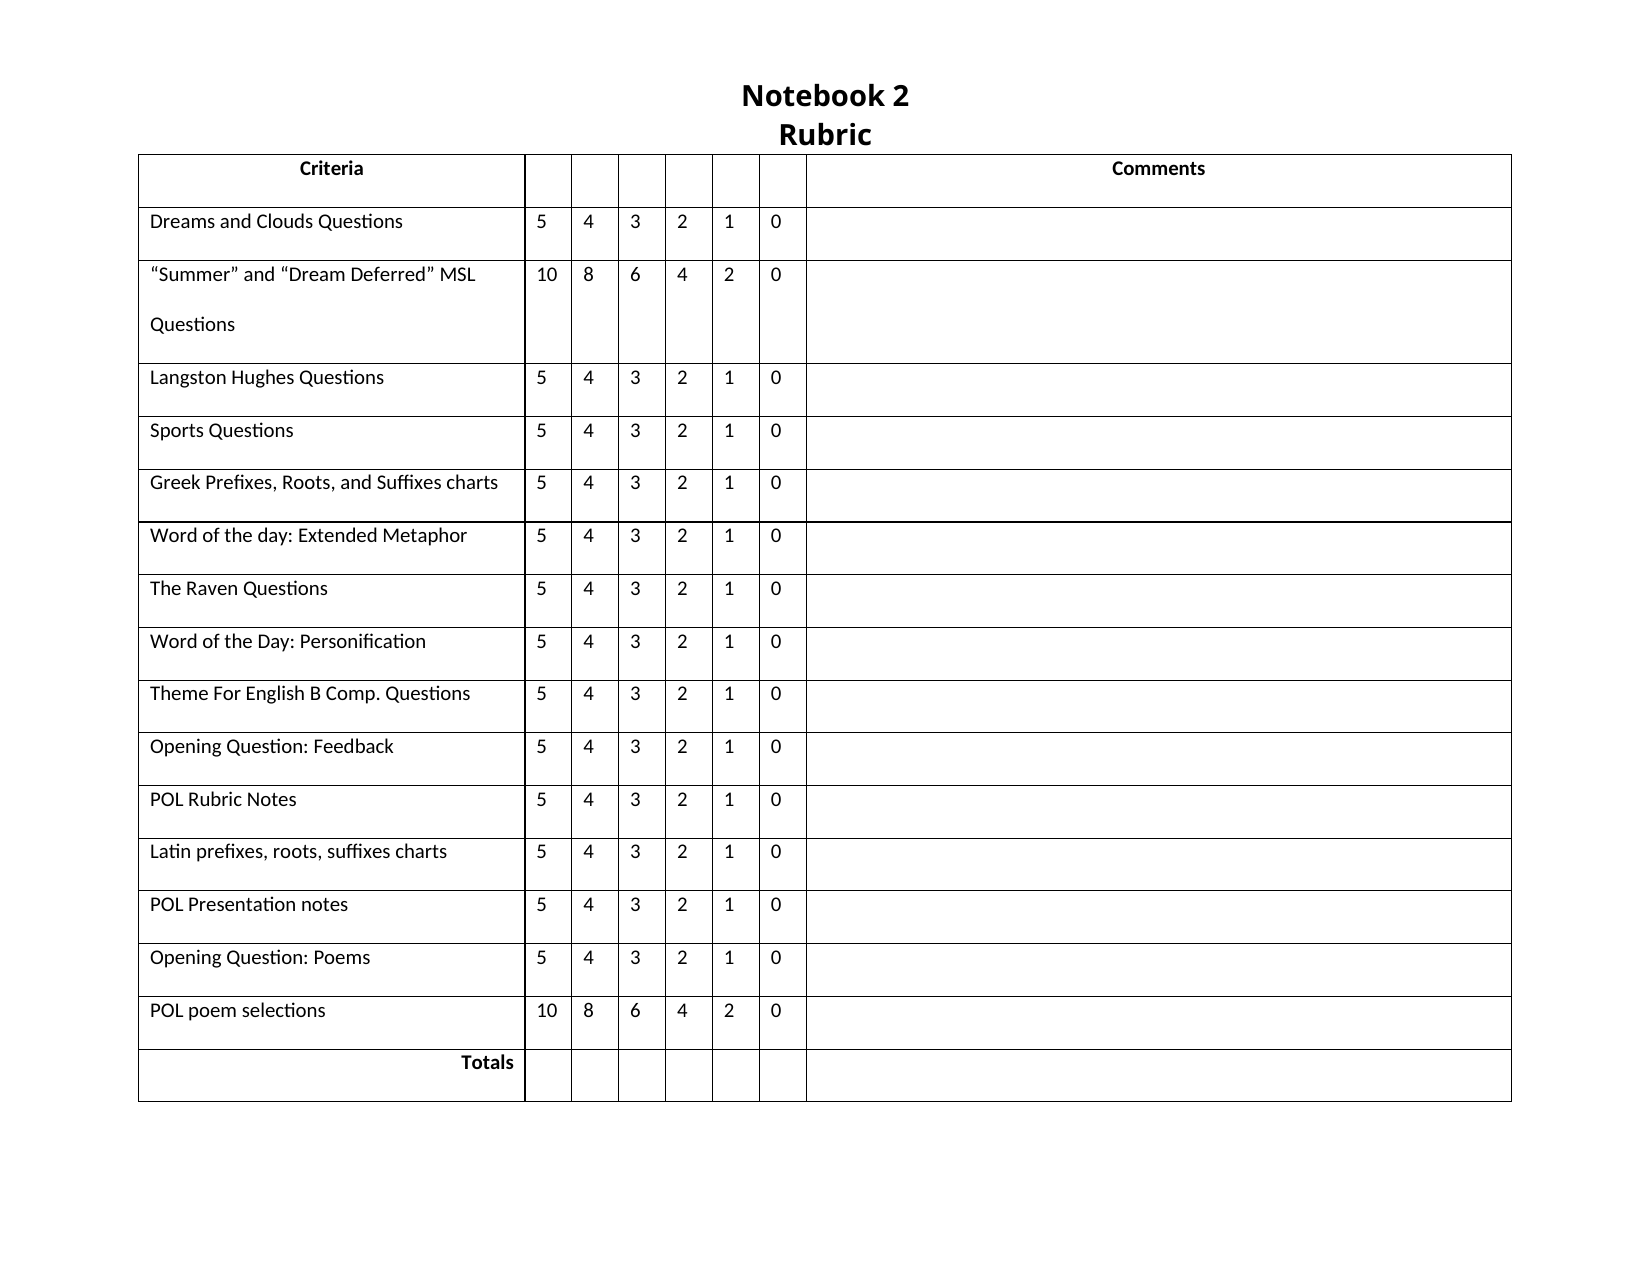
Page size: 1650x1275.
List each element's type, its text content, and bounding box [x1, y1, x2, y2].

table_cell 5 [526, 417, 571, 469]
table_cell 5 [526, 208, 571, 260]
table_cell 5 [526, 891, 571, 943]
table_cell 4 [572, 733, 618, 785]
table_cell 6 [619, 997, 665, 1048]
table_cell Criteria [139, 155, 524, 207]
table_cell 2 [666, 891, 712, 943]
table_cell 10 [526, 997, 571, 1048]
table_cell Word of the Day: Personification [139, 628, 524, 679]
table_cell 3 [619, 839, 665, 890]
table_cell 2 [666, 839, 712, 890]
table_cell [619, 155, 665, 207]
table_cell POL Presentation notes [139, 891, 524, 943]
table_cell 5 [526, 523, 571, 574]
table_cell 3 [619, 575, 665, 627]
table_cell [526, 1050, 571, 1101]
table_cell 2 [666, 417, 712, 469]
table_cell 0 [760, 733, 806, 785]
table_cell [807, 944, 1511, 996]
table_cell [526, 155, 571, 207]
table_cell 5 [526, 681, 571, 732]
table_cell [572, 1050, 618, 1101]
table_cell 0 [760, 208, 806, 260]
table_cell 2 [666, 786, 712, 838]
table_cell 4 [572, 839, 618, 890]
table_cell Word of the day: Extended Metaphor [139, 523, 524, 574]
table_cell [572, 155, 618, 207]
table_cell [807, 261, 1511, 363]
table_cell 5 [526, 733, 571, 785]
table_cell Totals [139, 1050, 524, 1101]
table_cell 0 [760, 364, 806, 416]
table_cell 3 [619, 944, 665, 996]
table_cell 3 [619, 523, 665, 574]
table_cell [619, 1050, 665, 1101]
table_cell 1 [713, 470, 759, 521]
table_cell 1 [713, 944, 759, 996]
table_cell 3 [619, 681, 665, 732]
table_cell Opening Question: Feedback [139, 733, 524, 785]
table_cell [713, 1050, 759, 1101]
table_cell 0 [760, 786, 806, 838]
table_cell 3 [619, 208, 665, 260]
table_cell [807, 628, 1511, 679]
table_cell 4 [572, 364, 618, 416]
table_cell [807, 786, 1511, 838]
table_cell Langston Hughes Questions [139, 364, 524, 416]
table_cell 1 [713, 891, 759, 943]
table_cell 4 [572, 208, 618, 260]
table_cell 5 [526, 839, 571, 890]
table_cell 0 [760, 891, 806, 943]
table_cell Dreams and Clouds Questions [139, 208, 524, 260]
table_cell POL poem selections [139, 997, 524, 1048]
table_cell 4 [572, 786, 618, 838]
table_cell 4 [572, 470, 618, 521]
table_cell 1 [713, 523, 759, 574]
table_cell 3 [619, 786, 665, 838]
table_cell 2 [666, 364, 712, 416]
table_cell [807, 681, 1511, 732]
table_cell 8 [572, 261, 618, 363]
table_cell 1 [713, 628, 759, 679]
table_cell 2 [666, 208, 712, 260]
table_cell 1 [713, 417, 759, 469]
table_cell 2 [713, 261, 759, 363]
table_cell 10 [526, 261, 571, 363]
table_cell 0 [760, 417, 806, 469]
table_cell [760, 1050, 806, 1101]
table_cell 5 [526, 786, 571, 838]
table_cell 0 [760, 628, 806, 679]
table_cell 3 [619, 364, 665, 416]
table_cell 0 [760, 997, 806, 1048]
table_cell Opening Question: Poems [139, 944, 524, 996]
table_cell [713, 155, 759, 207]
table_cell 4 [572, 523, 618, 574]
table_cell [760, 155, 806, 207]
table_cell 4 [572, 417, 618, 469]
table_cell 3 [619, 628, 665, 679]
table_cell 2 [666, 628, 712, 679]
table_cell 2 [666, 944, 712, 996]
table_cell 1 [713, 208, 759, 260]
table_cell 1 [713, 575, 759, 627]
table_cell 5 [526, 470, 571, 521]
table_cell 2 [666, 733, 712, 785]
table_cell 2 [666, 523, 712, 574]
table_cell 4 [572, 575, 618, 627]
table_cell 3 [619, 470, 665, 521]
table_cell 5 [526, 628, 571, 679]
table_cell 4 [666, 997, 712, 1048]
table_cell 4 [572, 944, 618, 996]
table_cell [807, 733, 1511, 785]
table_cell [807, 839, 1511, 890]
table_cell 2 [666, 575, 712, 627]
table_cell 4 [666, 261, 712, 363]
table_cell [807, 891, 1511, 943]
table_cell 0 [760, 470, 806, 521]
table_cell 1 [713, 681, 759, 732]
table_cell Comments [807, 155, 1511, 207]
table_cell “Summer” and “Dream Deferred” MSL Questions [139, 261, 524, 363]
table_cell [807, 1050, 1511, 1101]
table_cell [807, 470, 1511, 521]
table_cell [807, 364, 1511, 416]
table_cell 1 [713, 364, 759, 416]
table_cell 2 [666, 470, 712, 521]
table_cell 3 [619, 891, 665, 943]
table_cell 4 [572, 628, 618, 679]
table_cell Theme For English B Comp. Questions [139, 681, 524, 732]
table_cell POL Rubric Notes [139, 786, 524, 838]
table_cell Greek Prefixes, Roots, and Suffixes charts [139, 470, 524, 521]
table_cell [807, 208, 1511, 260]
table_cell Latin prefixes, roots, suffixes charts [139, 839, 524, 890]
table_cell 2 [666, 681, 712, 732]
table_cell The Raven Questions [139, 575, 524, 627]
table_cell 0 [760, 681, 806, 732]
table_cell Sports Questions [139, 417, 524, 469]
table_cell 0 [760, 944, 806, 996]
table_cell 8 [572, 997, 618, 1048]
table_cell 5 [526, 944, 571, 996]
table_cell 3 [619, 417, 665, 469]
table_cell [666, 155, 712, 207]
table_cell 1 [713, 839, 759, 890]
table_cell [807, 997, 1511, 1048]
table_cell 5 [526, 575, 571, 627]
table_cell 6 [619, 261, 665, 363]
table_cell 0 [760, 261, 806, 363]
table_cell [807, 417, 1511, 469]
table_cell [807, 523, 1511, 574]
table_cell 0 [760, 839, 806, 890]
table_cell 0 [760, 523, 806, 574]
table_cell 4 [572, 681, 618, 732]
table_cell 3 [619, 733, 665, 785]
table_cell 2 [713, 997, 759, 1048]
table_cell [666, 1050, 712, 1101]
table_cell [807, 575, 1511, 627]
table_cell 0 [760, 575, 806, 627]
table_cell 1 [713, 733, 759, 785]
table_cell 1 [713, 786, 759, 838]
table_cell 4 [572, 891, 618, 943]
table_cell 5 [526, 364, 571, 416]
